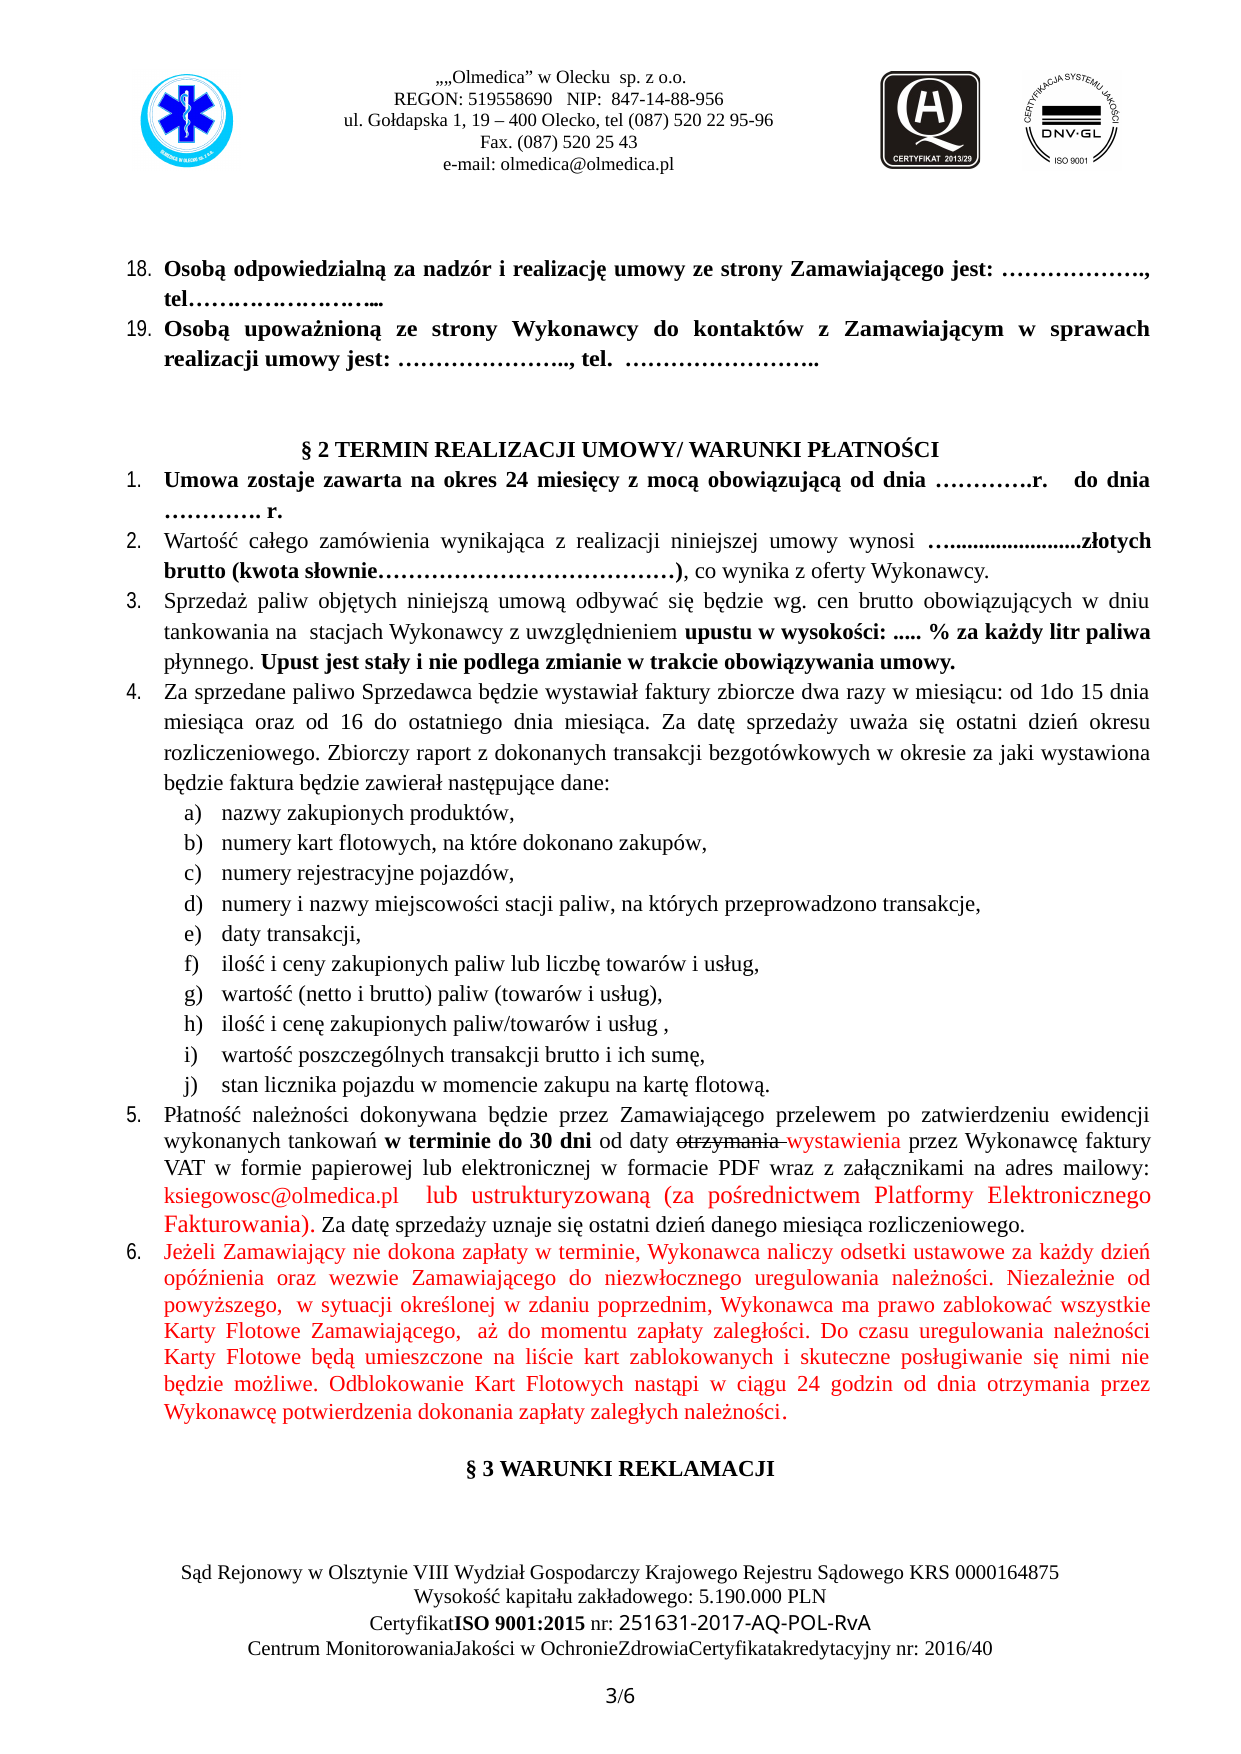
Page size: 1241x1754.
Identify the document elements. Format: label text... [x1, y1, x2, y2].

picture [1021, 70, 1122, 171]
list numery i nazwy miejscowości stacji paliw, na których przeprowadzono transakcje, [184, 890, 1152, 916]
list Sprzedaż paliw objętych niniejszą umową odbywać się będzie wg. cen brutto obowiązujących w dniu tankowania na stacjach Wykonawcy z uwzględnieniem upustu w wysokości: ..... % za każdy litr paliwa płynnego. Upust jest stały i nie podlega zmianie w trakcie obowiązywania umowy. [126, 587, 1152, 674]
list ilość i ceny zakupionych paliw lub liczbę towarów i usług, [184, 950, 1152, 976]
list numery kart flotowych, na które dokonano zakupów, [184, 829, 1152, 856]
list Płatność należności dokonywana będzie przez Zamawiającego przelewem po zatwierdzeniu ewidencji wykonanych tankowań w terminie do 30 dni od daty otrzymania wystawienia przez Wykonawcę faktury VAT w formie papierowej lub elektronicznej w formacie PDF wraz z załącznikami na adres mailowy: ksiegowosc@olmedica.pl lub ustrukturyzowaną (za pośrednictwem Platformy Elektronicznego Fakturowania). Za datę sprzedaży uznaje się ostatni dzień danego miesiąca rozliczeniowego. [126, 1101, 1152, 1238]
text § 3 WARUNKI REKLAMACJI [88, 1455, 1152, 1481]
list nazwy zakupionych produktów, [184, 799, 1152, 825]
list Osobą upoważnioną ze strony Wykonawcy do kontaktów z Zamawiającym w sprawach realizacji umowy jest: ………………….., tel. …………………….. [126, 315, 1152, 372]
list Za sprzedane paliwo Sprzedawca będzie wystawiał faktury zbiorcze dwa razy w miesiącu: od 1do 15 dnia miesiąca oraz od 16 do ostatniego dnia miesiąca. Za datę sprzedaży uważa się ostatni dzień okresu rozliczeniowego. Zbiorczy raport z dokonanych transakcji bezgotówkowych w okresie za jaki wystawiona będzie faktura będzie zawierał następujące dane: [126, 678, 1152, 795]
list Umowa zostaje zawarta na okres 24 miesięcy z mocą obowiązującą od dnia ………….r. do dnia …………. r. [126, 466, 1152, 523]
list Wartość całego zamówienia wynikająca z realizacji niniejszej umowy wynosi ….......................złotych brutto (kwota słownie…………………………………), co wynika z oferty Wykonawcy. [126, 527, 1152, 583]
list Osobą odpowiedzialną za nadzór i realizację umowy ze strony Zamawiającego jest: ………………., tel……………………... [126, 255, 1152, 311]
picture [132, 69, 242, 171]
list Jeżeli Zamawiający nie dokona zapłaty w terminie, Wykonawca naliczy odsetki ustawowe za każdy dzień opóźnienia oraz wezwie Zamawiającego do niezwłocznego uregulowania należności. Niezależnie od powyższego, w sytuacji określonej w zdaniu poprzednim, Wykonawca ma prawo zablokować wszystkie Karty Flotowe Zamawiającego, aż do momentu zapłaty zaległości. Do czasu uregulowania należności Karty Flotowe będą umieszczone na liście kart zablokowanych i skuteczne posługiwanie się nimi nie będzie możliwe. Odblokowanie Kart Flotowych nastąpi w ciągu 24 godzin od dnia otrzymania przez Wykonawcę potwierdzenia dokonania zapłaty zaległych należności. [126, 1238, 1152, 1425]
list wartość (netto i brutto) paliw (towarów i usług), [184, 980, 1152, 1007]
text § 2 TERMIN REALIZACJI UMOWY/ WARUNKI PŁATNOŚCI [88, 406, 1152, 462]
picture [880, 71, 981, 169]
list daty transakcji, [184, 920, 1152, 946]
list stan licznika pojazdu w momencie zakupu na kartę flotową. [184, 1071, 1152, 1097]
list ilość i cenę zakupionych paliw/towarów i usług , [184, 1011, 1152, 1037]
list numery rejestracyjne pojazdów, [184, 859, 1152, 886]
list wartość poszczególnych transakcji brutto i ich sumę, [184, 1041, 1152, 1067]
